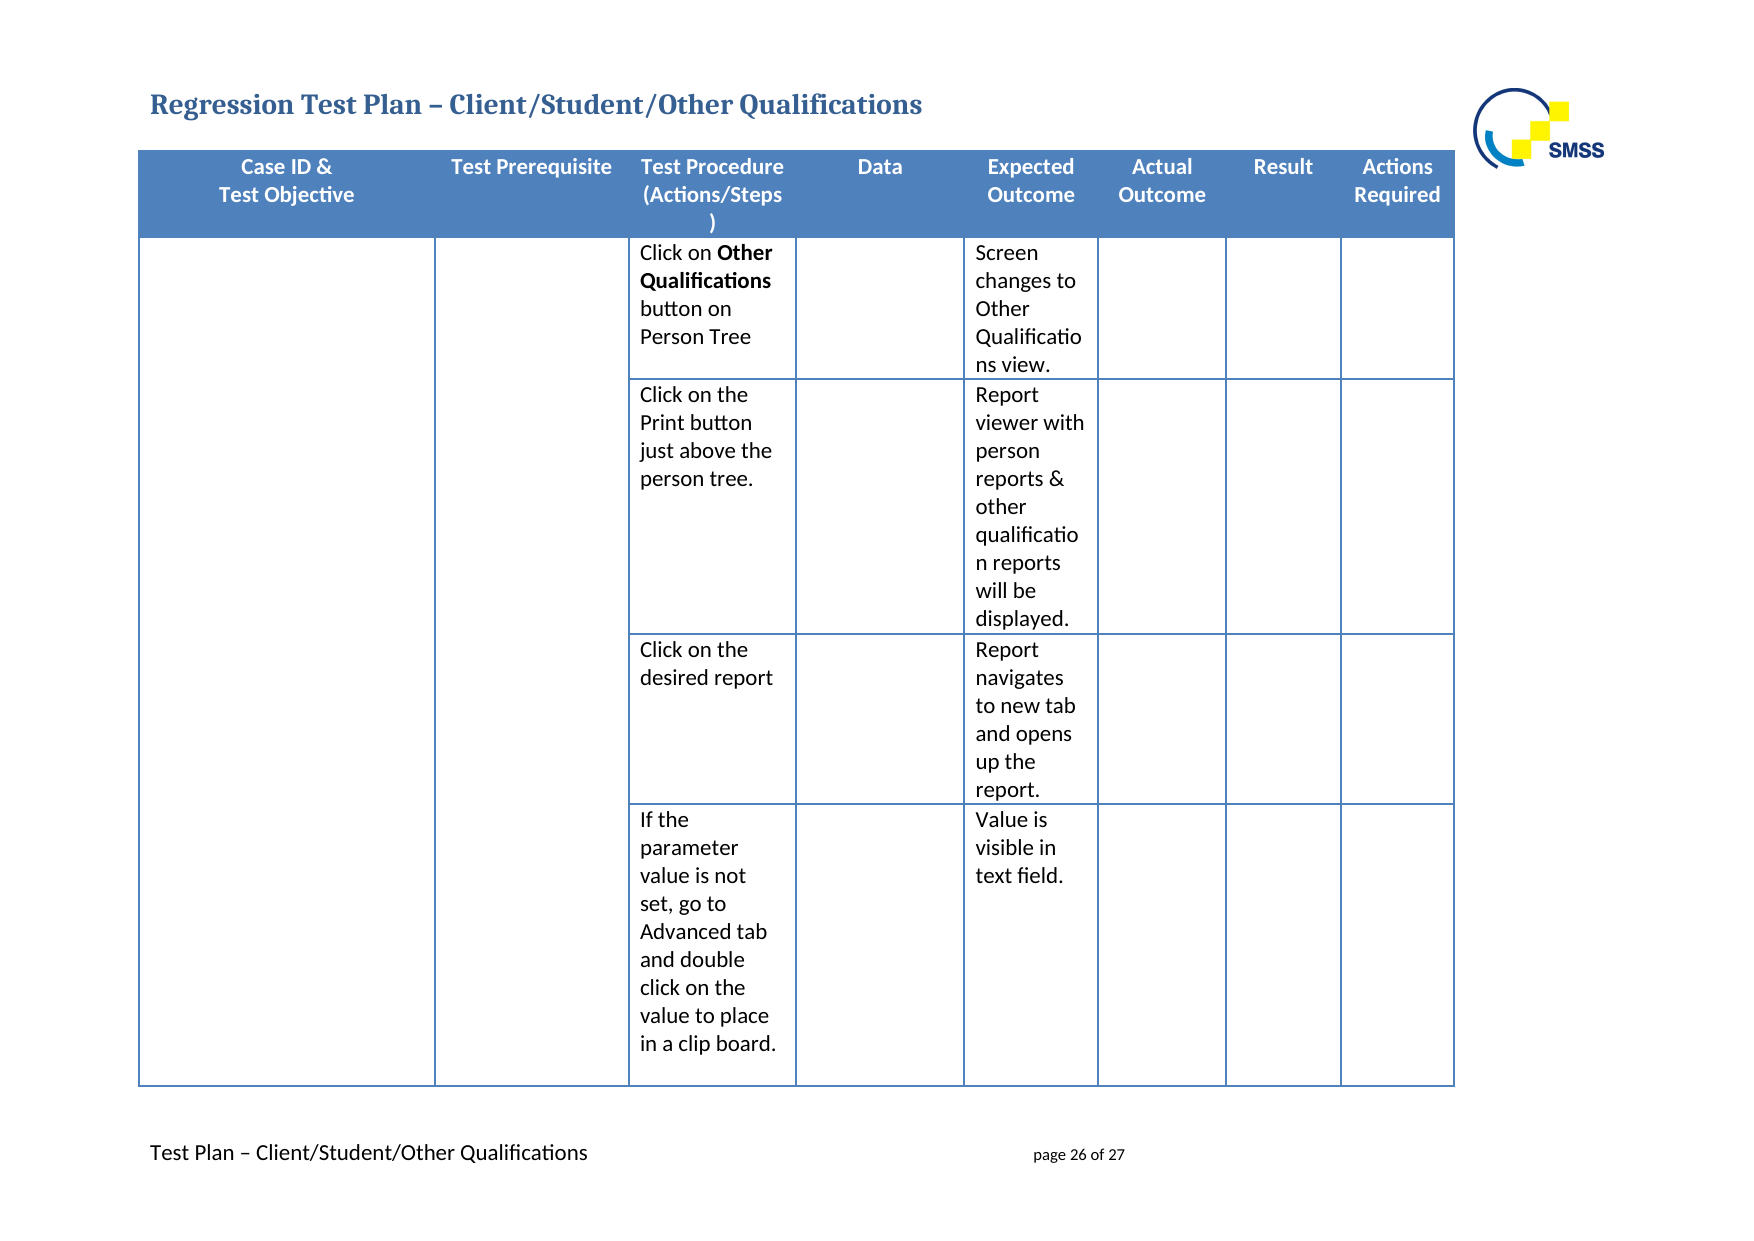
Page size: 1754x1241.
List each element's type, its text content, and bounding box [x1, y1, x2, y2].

table_cell [797, 380, 963, 633]
table_cell [1099, 805, 1225, 1085]
table_header Result [1227, 152, 1340, 236]
table_header Actions Required [1342, 152, 1453, 236]
table_cell [1227, 805, 1340, 1085]
table_cell [1099, 238, 1225, 378]
table_cell Click on the desired report [630, 635, 795, 803]
table_cell [1342, 380, 1453, 633]
table_cell Report viewer with person reports & other qualification reports will be displayed. [965, 380, 1097, 633]
table_header Case ID & Test Objective [140, 152, 434, 236]
table_cell [1342, 805, 1453, 1085]
table_cell [1227, 635, 1340, 803]
table_cell [797, 635, 963, 803]
table_cell Click on the Print button just above the person tree. [630, 380, 795, 633]
table_header Test Prerequisite [436, 152, 628, 236]
table_header Actual Outcome [1099, 152, 1225, 236]
table_cell [797, 805, 963, 1085]
table_cell [797, 238, 963, 378]
table_cell [1227, 238, 1340, 378]
table_cell Report navigates to new tab and opens up the report. [965, 635, 1097, 803]
table_header Test Procedure (Actions/Steps) [630, 152, 795, 236]
table_cell Value is visible in text field. [965, 805, 1097, 1085]
table_cell Click on Other Qualifications button on Person Tree [630, 238, 795, 378]
table_header Data [797, 152, 963, 236]
table_cell [1342, 635, 1453, 803]
table_cell [1099, 380, 1225, 633]
table_cell Screen changes to Other Qualifications view. [965, 238, 1097, 378]
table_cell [630, 805, 795, 1085]
table_cell [1342, 238, 1453, 378]
table_header Expected Outcome [965, 152, 1097, 236]
table_cell [1227, 380, 1340, 633]
table_cell [1099, 635, 1225, 803]
